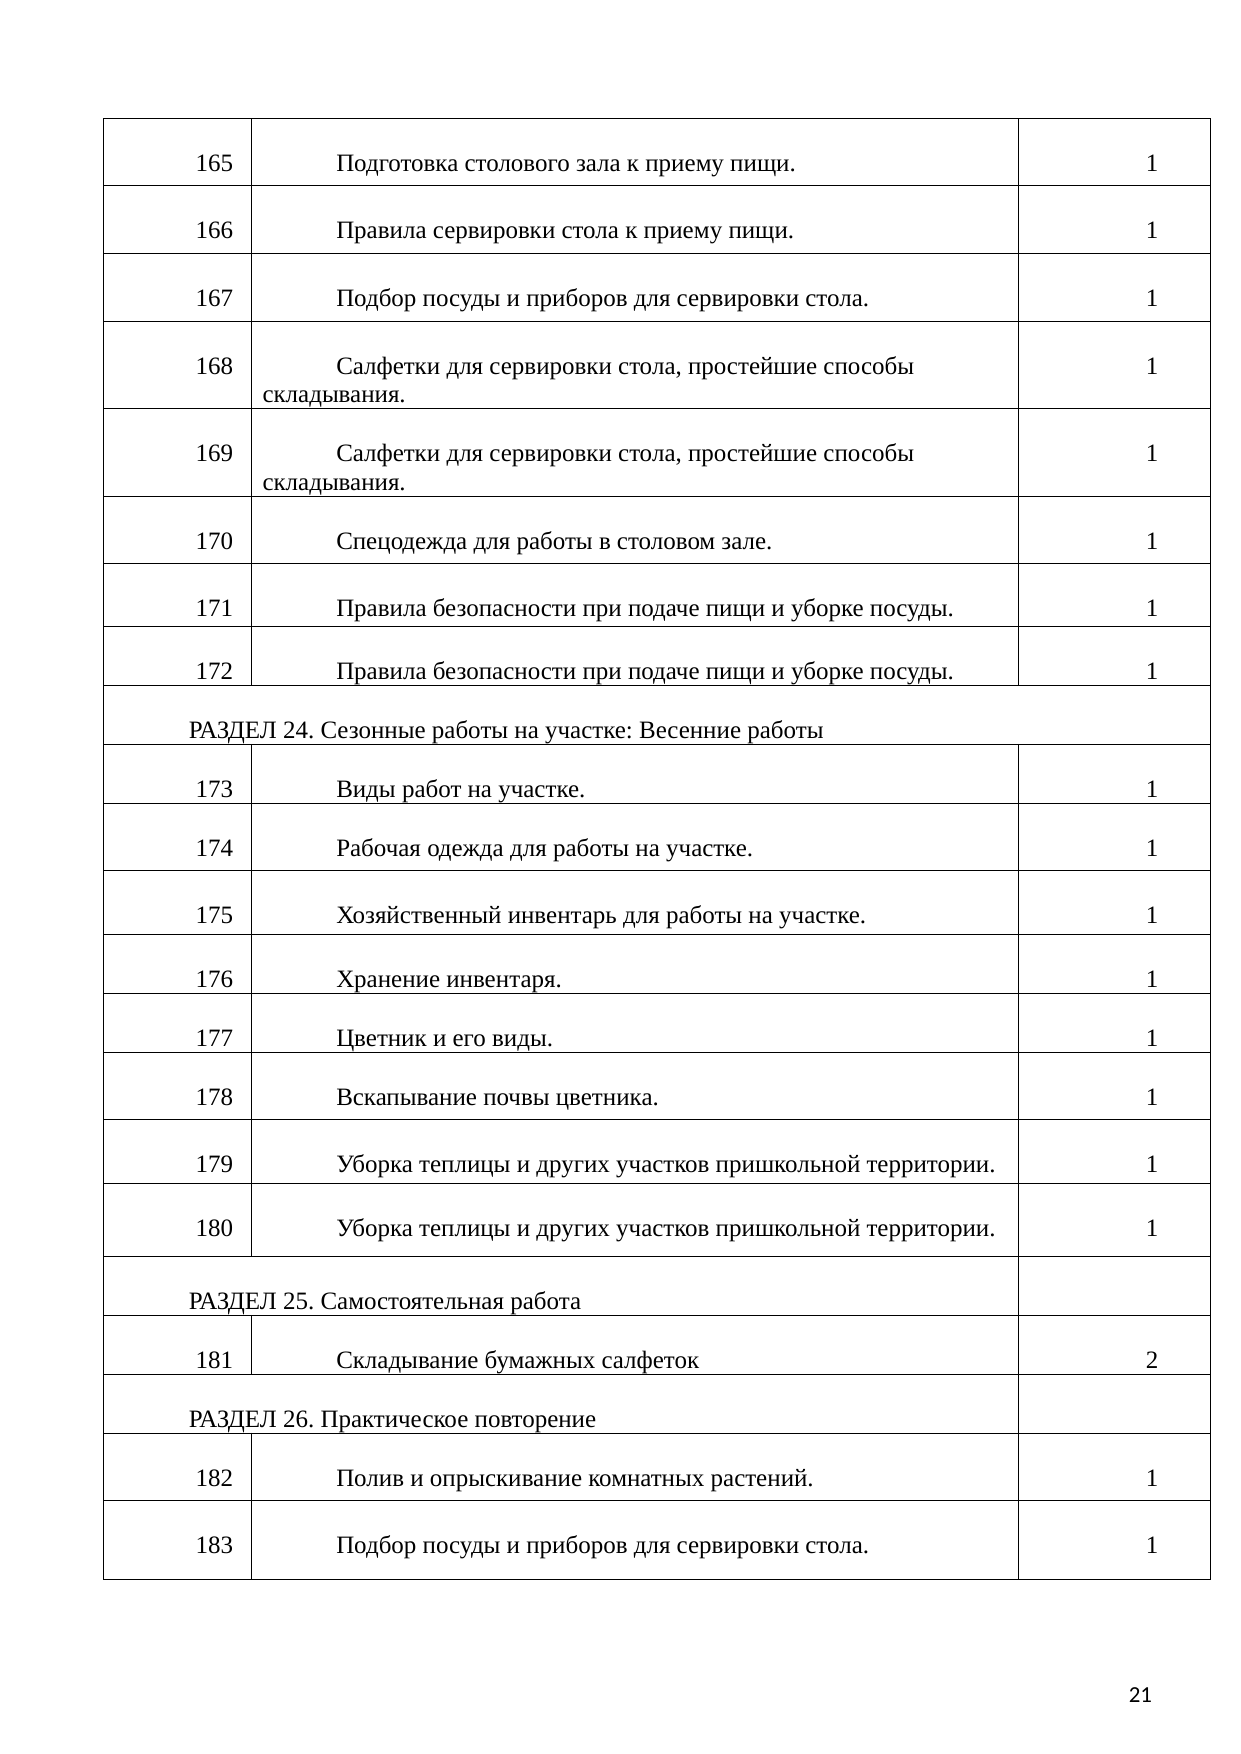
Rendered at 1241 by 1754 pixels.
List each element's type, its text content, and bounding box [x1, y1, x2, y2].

table_cell 1 [1019, 745, 1210, 803]
table_cell 1 [1019, 564, 1210, 626]
table_cell Уборка теплицы и других участков пришкольной территории. [252, 1120, 1018, 1183]
table_cell 1 [1019, 119, 1210, 185]
table_cell 1 [1019, 186, 1210, 252]
table_cell Правила безопасности при подаче пищи и уборке посуды. [252, 564, 1018, 626]
table_cell Вскапывание почвы цветника. [252, 1053, 1018, 1119]
table_cell 176 [104, 935, 251, 993]
table_cell 181 [104, 1316, 251, 1374]
table_cell 1 [1019, 322, 1210, 408]
table_cell 1 [1019, 1120, 1210, 1183]
table_cell Цветник и его виды. [252, 994, 1018, 1052]
table_cell Салфетки для сервировки стола, простейшие способы складывания. [252, 322, 1018, 408]
table_cell 1 [1019, 497, 1210, 563]
table_cell 1 [1019, 1053, 1210, 1119]
table_cell 177 [104, 994, 251, 1052]
table_cell 179 [104, 1120, 251, 1183]
table_cell 1 [1019, 935, 1210, 993]
table_cell 1 [1019, 409, 1210, 496]
table_cell 178 [104, 1053, 251, 1119]
table_cell Подбор посуды и приборов для сервировки стола. [252, 1501, 1018, 1579]
table_cell 182 [104, 1434, 251, 1500]
table_cell РАЗДЕЛ 26. Практическое повторение [104, 1375, 1018, 1433]
table_cell 1 [1019, 254, 1210, 321]
table_cell Подготовка столового зала к приему пищи. [252, 119, 1018, 185]
table_cell Правила сервировки стола к приему пищи. [252, 186, 1018, 252]
table_cell РАЗДЕЛ 24. Сезонные работы на участке: Весенние работы [104, 686, 1210, 744]
table_cell Хранение инвентаря. [252, 935, 1018, 993]
table_cell 169 [104, 409, 251, 496]
table_cell 1 [1019, 1184, 1210, 1256]
table_cell 183 [104, 1501, 251, 1579]
table_cell 166 [104, 186, 251, 252]
table_cell 1 [1019, 1434, 1210, 1500]
table_cell Хозяйственный инвентарь для работы на участке. [252, 871, 1018, 934]
table_cell 1 [1019, 804, 1210, 870]
table_cell Салфетки для сервировки стола, простейшие способы складывания. [252, 409, 1018, 496]
table_cell 174 [104, 804, 251, 870]
table_cell 165 [104, 119, 251, 185]
table_cell 1 [1019, 871, 1210, 934]
table_cell [1019, 1257, 1210, 1315]
table_cell 1 [1019, 994, 1210, 1052]
table_cell 180 [104, 1184, 251, 1256]
table_cell Правила безопасности при подаче пищи и уборке посуды. [252, 627, 1018, 685]
table_cell Рабочая одежда для работы на участке. [252, 804, 1018, 870]
table_cell [1019, 1375, 1210, 1433]
table_cell 167 [104, 254, 251, 321]
table_cell 171 [104, 564, 251, 626]
table_cell 175 [104, 871, 251, 934]
table_cell Спецодежда для работы в столовом зале. [252, 497, 1018, 563]
table_cell Уборка теплицы и других участков пришкольной территории. [252, 1184, 1018, 1256]
table_cell 170 [104, 497, 251, 563]
table_cell Подбор посуды и приборов для сервировки стола. [252, 254, 1018, 321]
table_cell 1 [1019, 1501, 1210, 1579]
table_cell РАЗДЕЛ 25. Самостоятельная работа [104, 1257, 1018, 1315]
table_cell Полив и опрыскивание комнатных растений. [252, 1434, 1018, 1500]
table_cell 168 [104, 322, 251, 408]
table_cell 1 [1019, 627, 1210, 685]
table_cell Виды работ на участке. [252, 745, 1018, 803]
table_cell 2 [1019, 1316, 1210, 1374]
table_cell 172 [104, 627, 251, 685]
table_cell Складывание бумажных салфеток [252, 1316, 1018, 1374]
table_cell 173 [104, 745, 251, 803]
